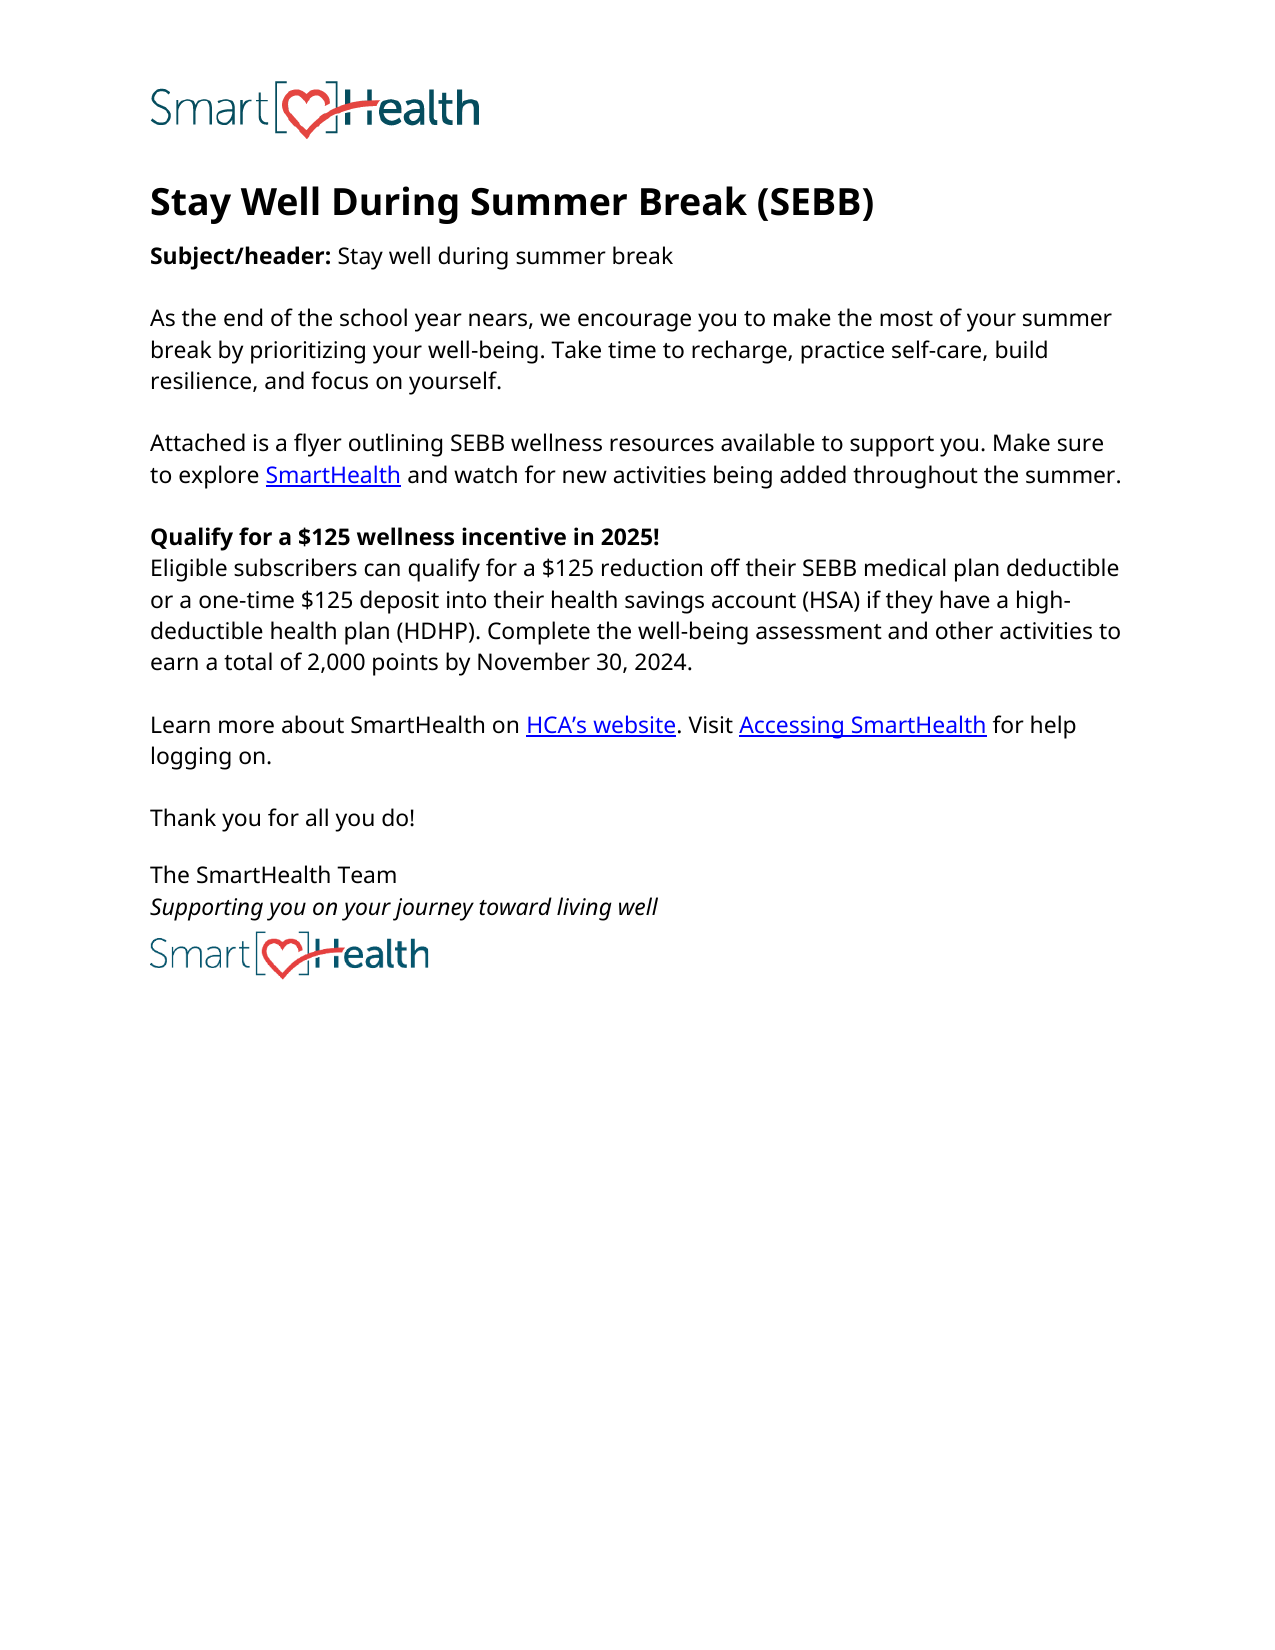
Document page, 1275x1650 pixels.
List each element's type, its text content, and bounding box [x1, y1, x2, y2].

text Thank you for all you do! [150, 802, 1125, 834]
text Learn more about SmartHealth on HCA’s website. Visit Accessing SmartHealth for help logging on. [150, 709, 1125, 771]
text Qualify for a $125 wellness incentive in 2025! [150, 521, 1125, 552]
text Attached is a flyer outlining SEBB wellness resources available to support you. Make sure to explore SmartHealth and watch for new activities being added throughout the summer. [150, 427, 1125, 490]
text Eligible subscribers can qualify for a $125 reduction off their SEBB medical plan deductible or a one-time $125 deposit into their health savings account (HSA) if they have a high-deductible health plan (HDHP). Complete the well-being assessment and other activities to earn a total of 2,000 points by November 30, 2024. [150, 552, 1125, 677]
text The SmartHealth Team [150, 859, 1125, 890]
picture [150, 921, 429, 984]
picture [146, 76, 483, 140]
text As the end of the school year nears, we encourage you to make the most of your summer break by prioritizing your well-being. Take time to recharge, practice self-care, build resilience, and focus on yourself. [150, 302, 1125, 396]
text Supporting you on your journey toward living well [150, 890, 1125, 922]
text Subject/header: Stay well during summer break [150, 240, 1125, 271]
title Stay Well During Summer Break (SEBB) [150, 175, 1125, 226]
